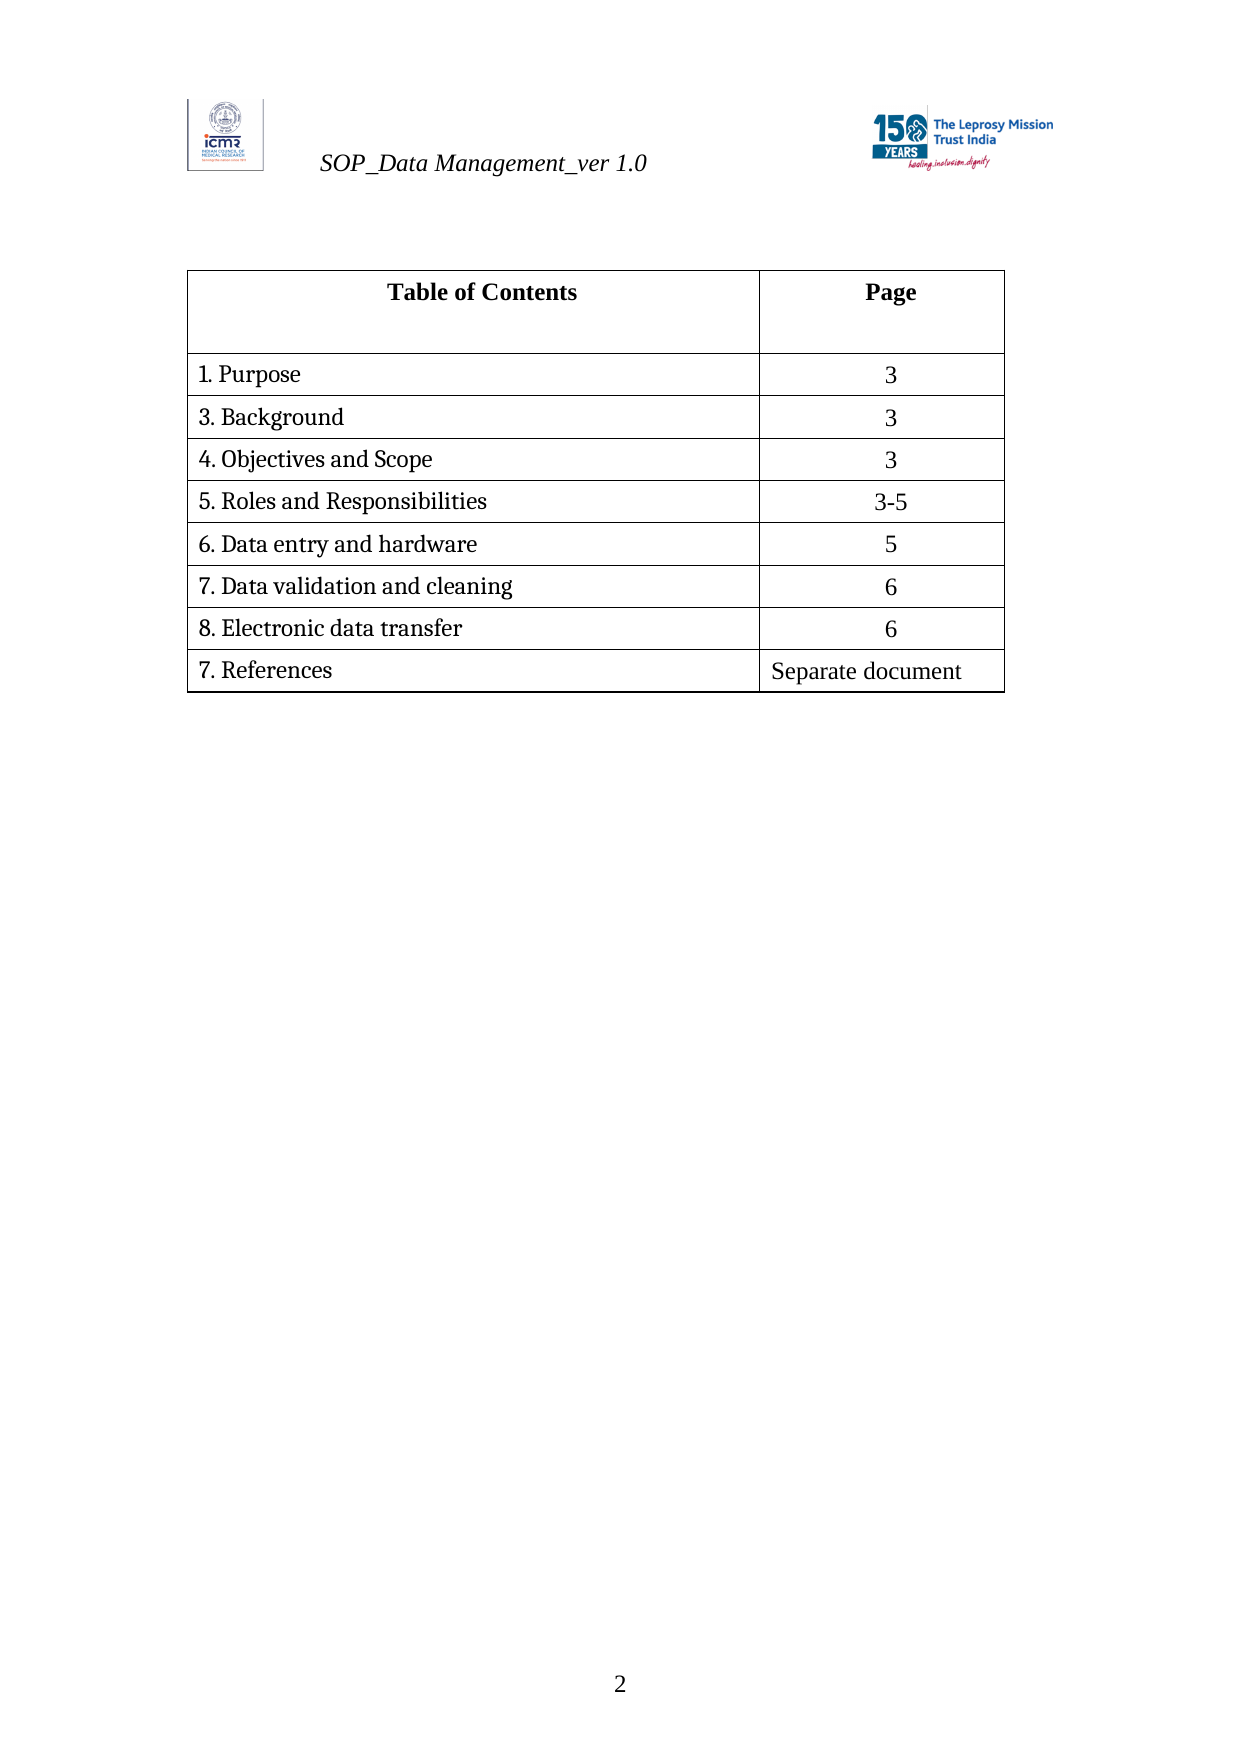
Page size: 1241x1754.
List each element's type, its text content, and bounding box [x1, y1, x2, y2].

picture [871, 105, 1053, 171]
table_cell 5 [760, 523, 1004, 564]
table_cell 7. Data validation and cleaning [188, 566, 759, 607]
table_cell 3-5 [760, 481, 1004, 522]
table_cell 3 [760, 396, 1004, 438]
table_cell 6 [760, 566, 1004, 607]
table_cell 6. Data entry and hardware [188, 523, 759, 564]
table_cell 3 [760, 354, 1004, 395]
table_cell 3 [760, 439, 1004, 480]
table_cell Separate document [760, 650, 1004, 691]
table_header Table of Contents [188, 271, 759, 353]
table_cell 4. Objectives and Scope [188, 439, 759, 480]
table_cell 1. Purpose [188, 354, 759, 395]
table_header Page [760, 271, 1004, 353]
table_cell 3. Background [188, 396, 759, 438]
table_cell 6 [760, 608, 1004, 649]
table_cell 5. Roles and Responsibilities [188, 481, 759, 522]
table_cell 8. Electronic data transfer [188, 608, 759, 649]
table_cell 7. References [188, 650, 759, 691]
picture [187, 99, 264, 171]
